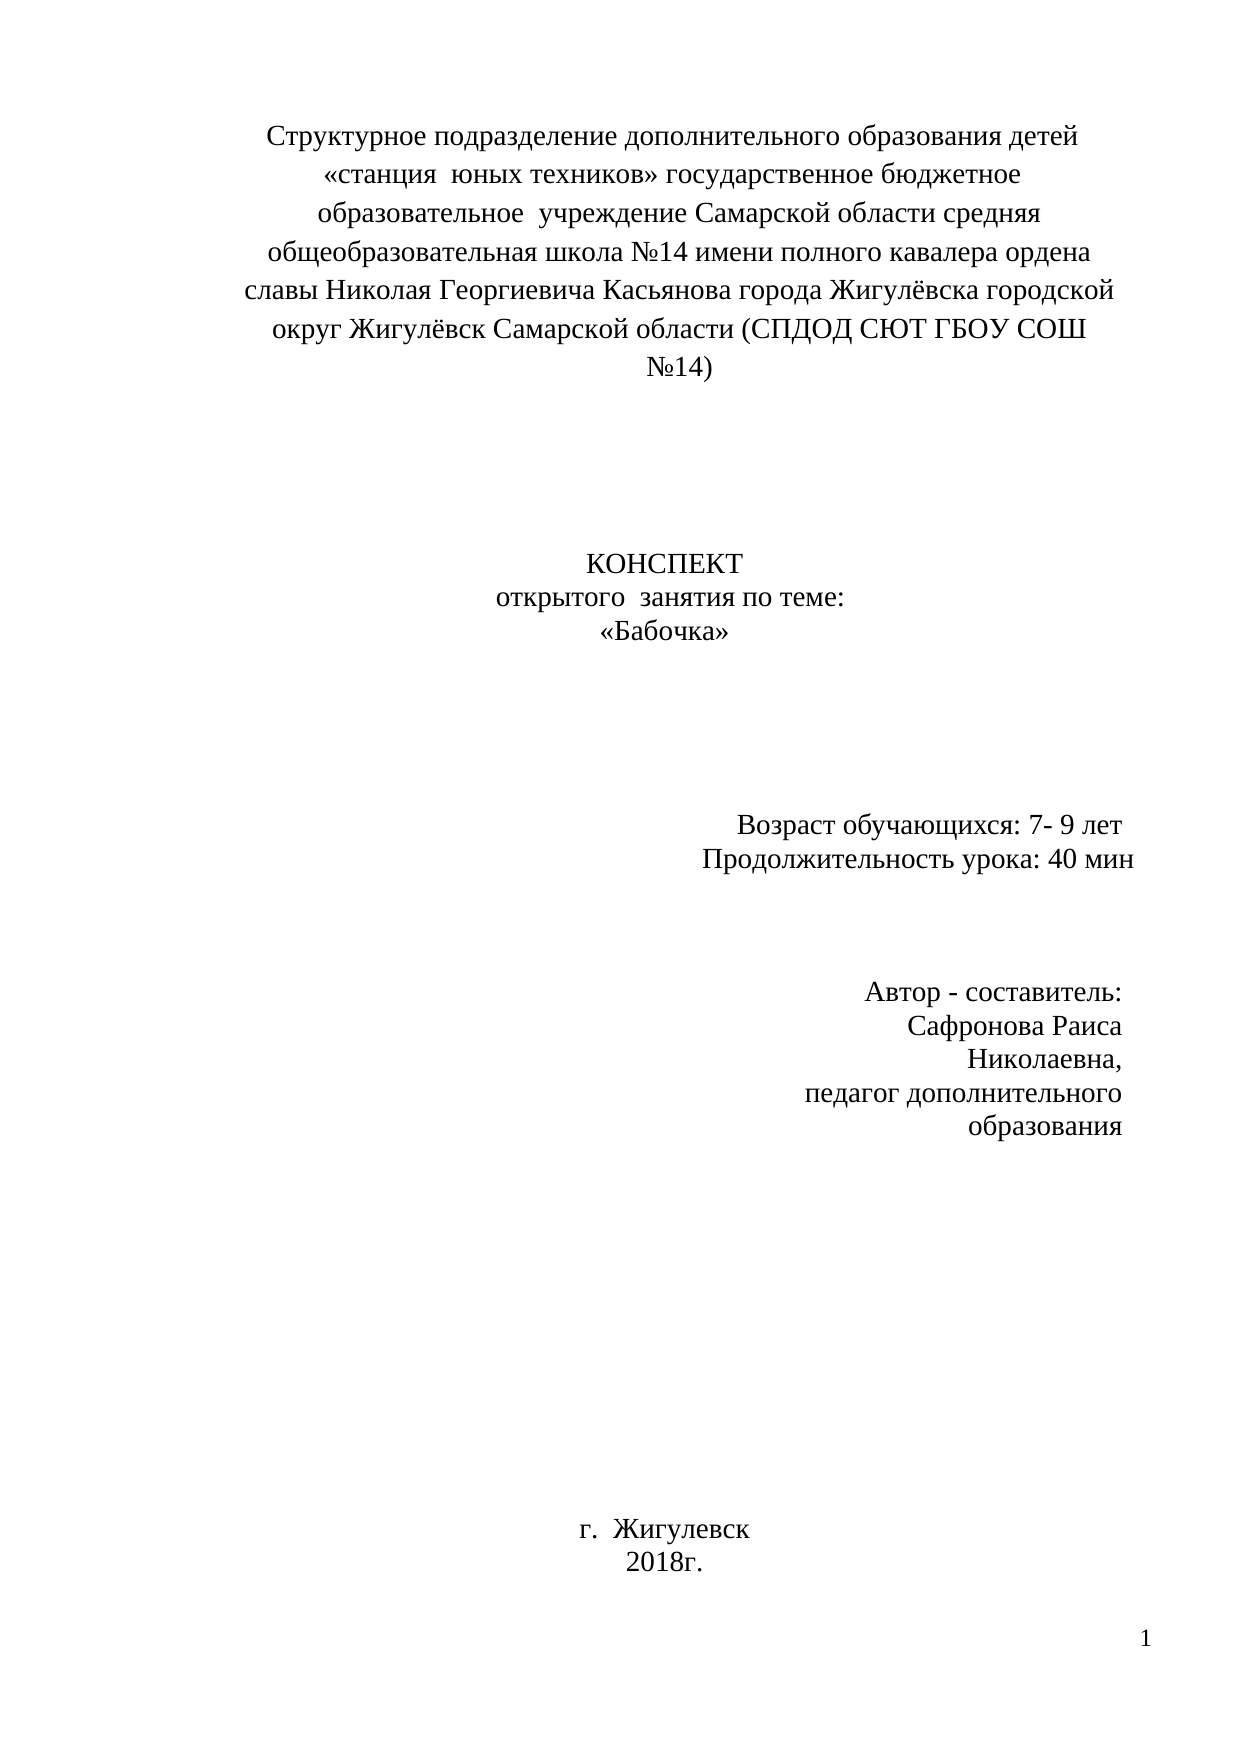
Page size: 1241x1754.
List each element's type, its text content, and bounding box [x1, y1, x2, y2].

text Сафронова Раиса Николаевна, [236, 1008, 1122, 1075]
subtitle Структурное подразделение дополнительного образования детей [177, 118, 1122, 152]
text «Бабочка» [177, 613, 1152, 647]
text Автор - составитель: [236, 974, 1122, 1008]
text педагог дополнительного [236, 1075, 1122, 1108]
text 2018г. [177, 1544, 1152, 1578]
text г. Жигулевск [177, 1511, 1152, 1544]
text образования [236, 1108, 1122, 1142]
text открытого занятия по теме: [189, 579, 1152, 613]
text КОНСПЕКТ [177, 546, 1152, 579]
text Возраст обучающихся: 7- 9 лет [236, 807, 1122, 841]
text Продолжительность урока: 40 мин [546, 841, 1152, 874]
subtitle «станция юных техников» государственное бюджетное образовательное учреждение Самарской области средняя общеобразовательная школа №14 имени полного кавалера ордена славы Николая Георгиевича Касьянова города Жигулёвска городской округ Жигулёвск Самарской области (СПДОД СЮТ ГБОУ СОШ №14) [177, 157, 1122, 383]
